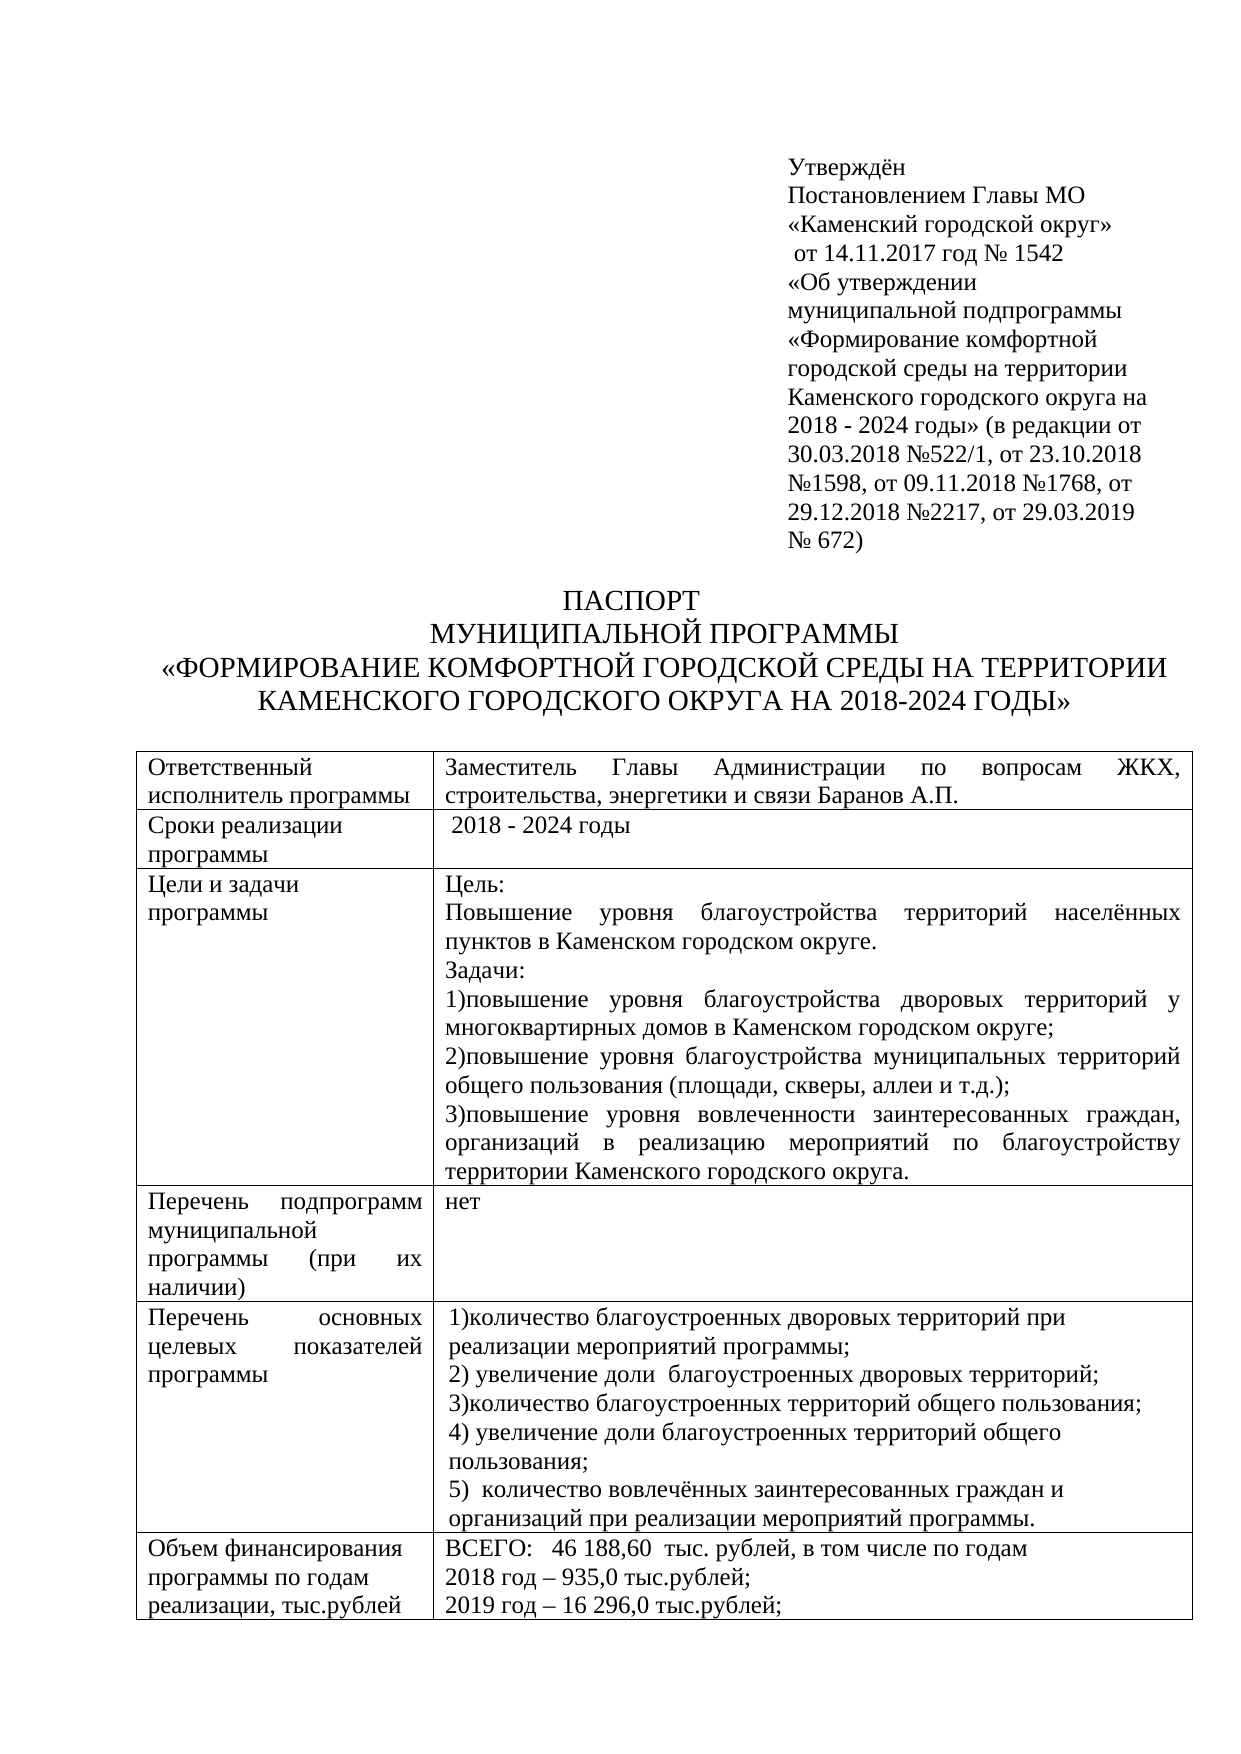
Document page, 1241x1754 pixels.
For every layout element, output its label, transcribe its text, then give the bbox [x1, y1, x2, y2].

table_header Утверждён Постановлением Главы МО «Каменский городской округ» от 14.11.2017 год № 1542 «Об утверждении муниципальной подпрограммы «Формирование комфортной городской среды на территории Каменского городского округа на 2018 - 2024 годы» (в редакции от 30.03.2018 №522/1, от 23.10.2018 №1598, от 09.11.2018 №1768, от 29.12.2018 №2217, от 29.03.2019 № 672) [776, 152, 1162, 612]
table_cell Цель: Повышение уровня благоустройства территорий населённых пунктов в Каменском городском округе. Задачи: 1)повышение уровня благоустройства дворовых территорий у многоквартирных домов в Каменском городском округе; 2)повышение уровня благоустройства муниципальных территорий общего пользования (площади, скверы, аллеи и т.д.); 3)повышение уровня вовлеченности заинтересованных граждан, организаций в реализацию мероприятий по благоустройству территории Каменского городского округа. [434, 869, 1192, 1185]
table_cell 2018 - 2024 годы [434, 810, 1192, 868]
text ПАСПОРТ МУНИЦИПАЛЬНОЙ ПРОГРАММЫ [148, 583, 1181, 650]
table_cell 1)количество благоустроенных дворовых территорий при реализации мероприятий программы; 2) увеличение доли благоустроенных дворовых территорий; 3)количество благоустроенных территорий общего пользования; 4) увеличение доли благоустроенных территорий общего пользования; 5) количество вовлечённых заинтересованных граждан и организаций при реализации мероприятий программы. [434, 1302, 1192, 1532]
table_cell Перечень подпрограмм муниципальной программы (при их наличии) [137, 1186, 433, 1301]
text «ФОРМИРОВАНИЕ КОМФОРТНОЙ ГОРОДСКОЙ СРЕДЫ НА ТЕРРИТОРИИ КАМЕНСКОГО ГОРОДСКОГО ОКРУГА НА 2018-2024 ГОДЫ» [148, 650, 1181, 717]
table_header Ответственный исполнитель программы [137, 752, 433, 809]
table_cell Перечень основных целевых показателей программы [137, 1302, 433, 1532]
table_cell нет [434, 1186, 1192, 1301]
table_cell Сроки реализации программы [137, 810, 433, 868]
table_header Заместитель Главы Администрации по вопросам ЖКХ, строительства, энергетики и связи Баранов А.П. [434, 752, 1192, 809]
table_cell Цели и задачи программы [137, 869, 433, 1185]
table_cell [137, 1533, 433, 1619]
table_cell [434, 1533, 1192, 1619]
